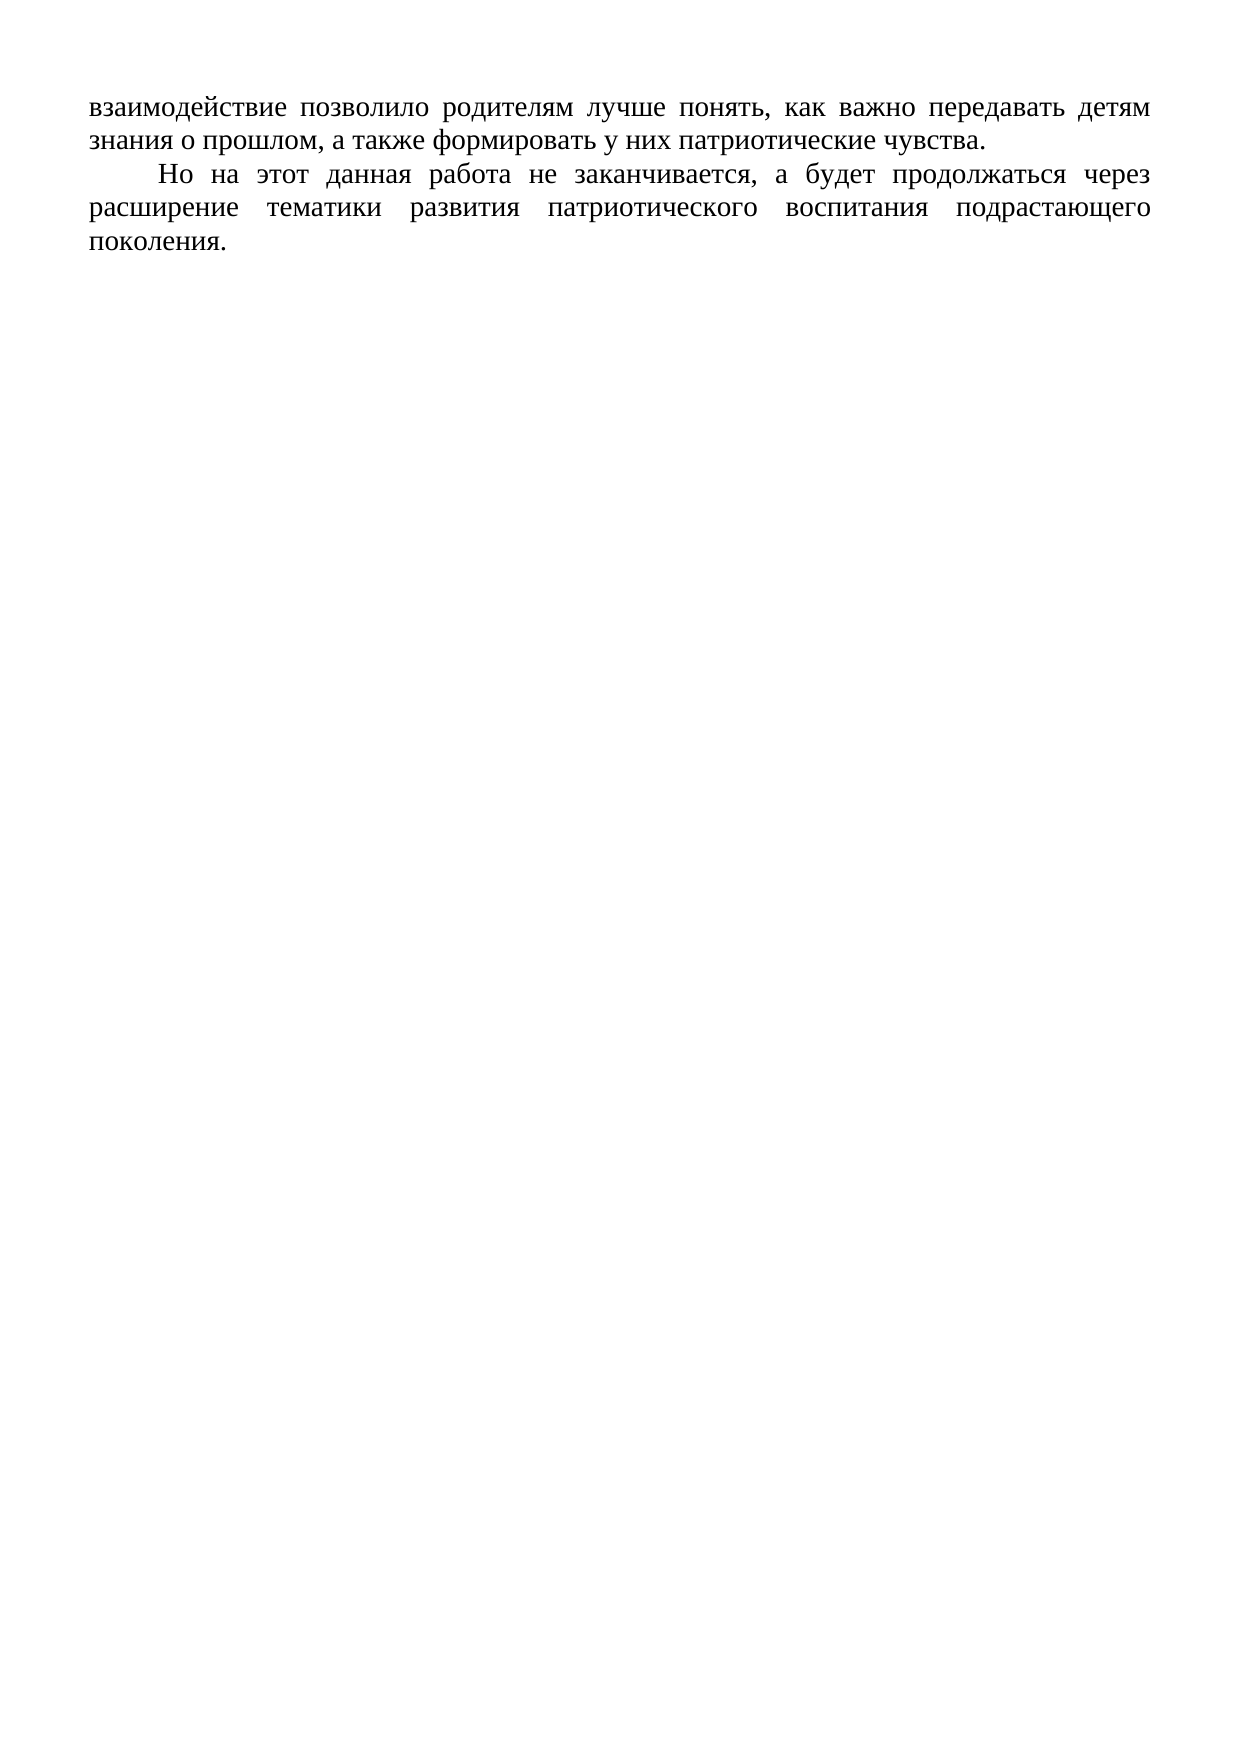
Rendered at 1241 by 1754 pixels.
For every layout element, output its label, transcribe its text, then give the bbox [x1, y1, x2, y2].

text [89, 89, 1152, 156]
text Но на этот данная работа не заканчивается, а будет продолжаться через расширение тематики развития патриотического воспитания подрастающего поколения. [89, 156, 1152, 256]
